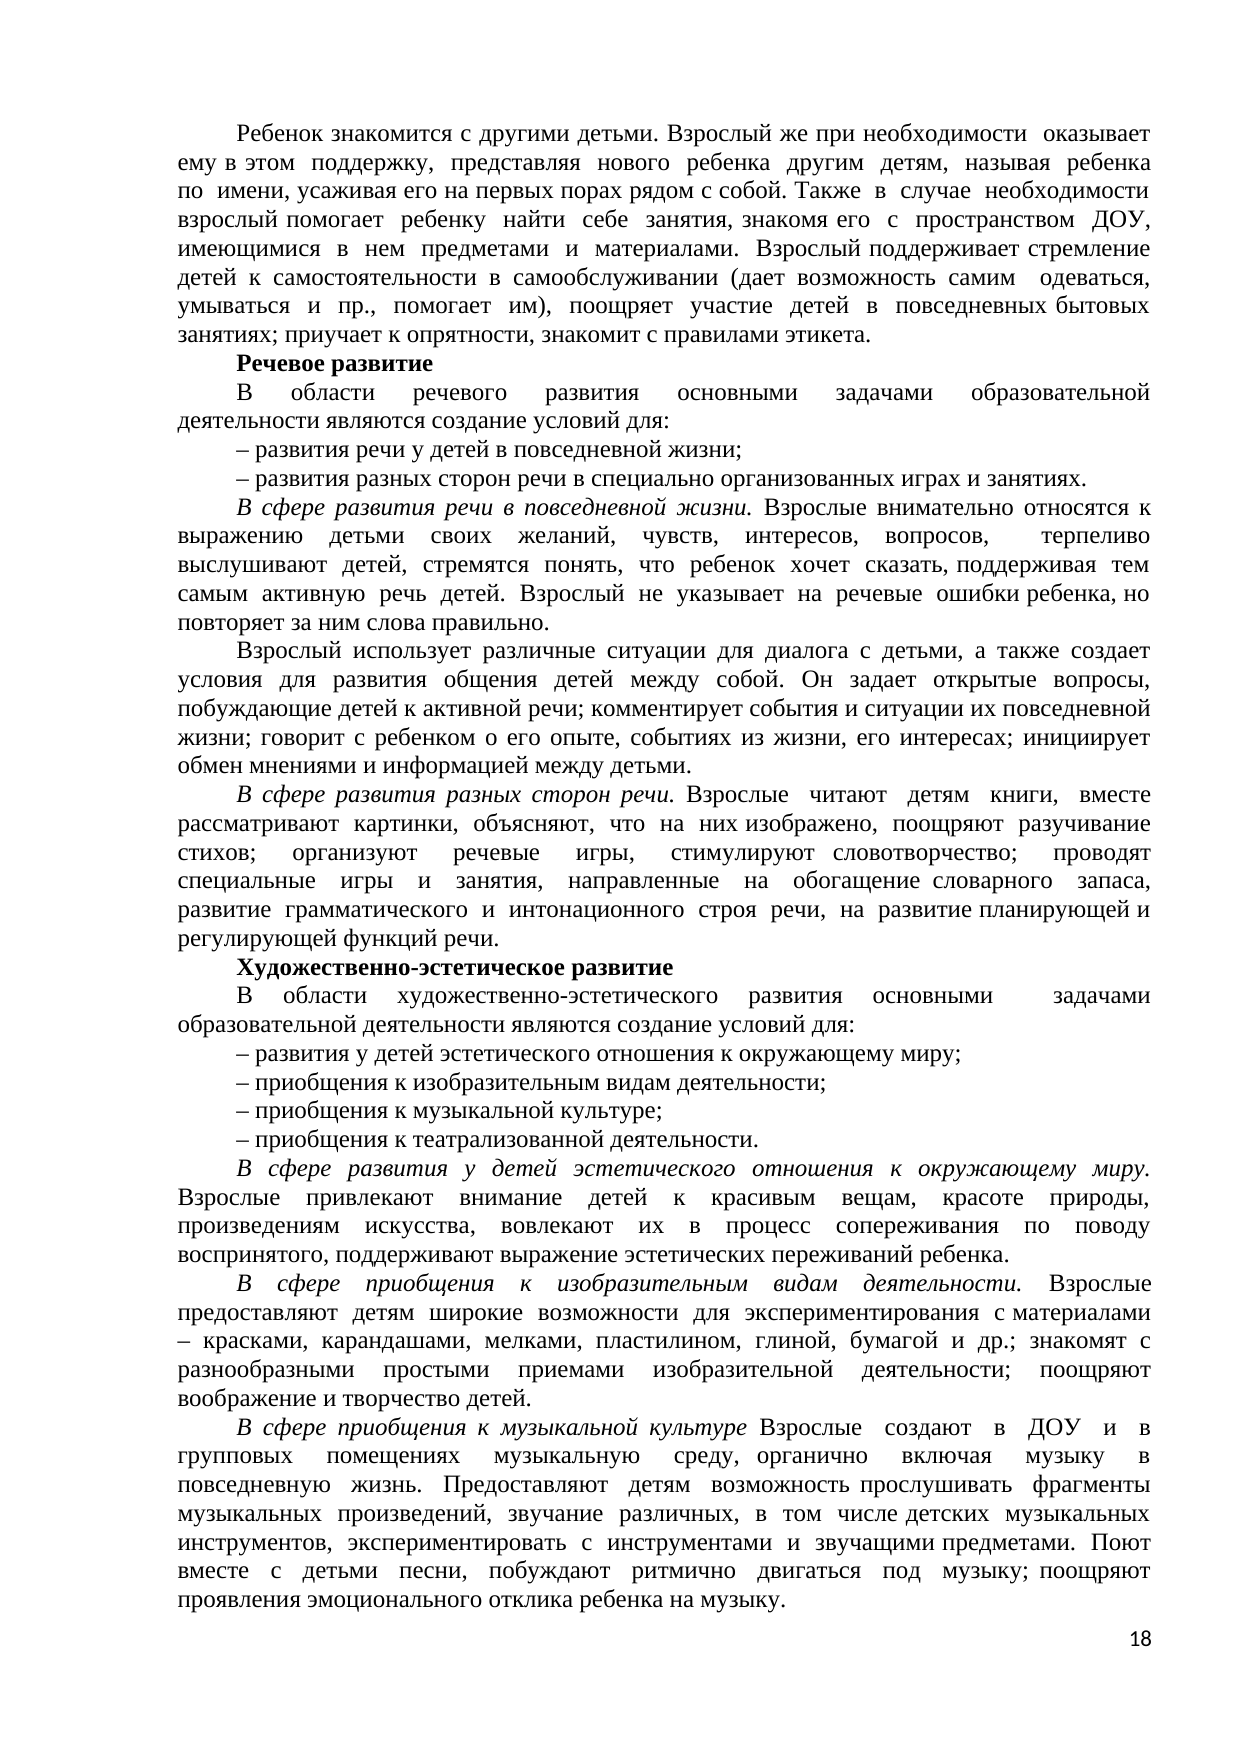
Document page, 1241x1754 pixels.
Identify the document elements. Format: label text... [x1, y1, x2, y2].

text Художественно-эстетическое развитие [177, 952, 1152, 981]
text В сфере развития у детей эстетического отношения к окружающему миру. Взрослые привлекают внимание детей к красивым вещам, красоте природы, произведениям искусства, вовлекают их в процесс сопереживания по поводу воспринятого, поддерживают выражение эстетических переживаний ребенка. [177, 1153, 1152, 1268]
text В сфере приобщения к музыкальной культуре Взрослые создают в ДОУ и в групповых помещениях музыкальную среду, органично включая музыку в повседневную жизнь. Предоставляют детям возможность прослушивать фрагменты музыкальных произведений, звучание различных, в том числе детских музыкальных инструментов, экспериментировать с инструментами и звучащими предметами. Поют вместе с детьми песни, побуждают ритмично двигаться под музыку; поощряют проявления эмоционального отклика ребенка на музыку. [177, 1412, 1152, 1613]
text Речевое развитие [177, 348, 1152, 377]
text В области художественно-эстетического развития основными задачами образовательной деятельности являются создание условий для: [177, 981, 1152, 1038]
text Взрослый использует различные ситуации для диалога с детьми, а также создает условия для развития общения детей между собой. Он задает открытые вопросы, побуждающие детей к активной речи; комментирует события и ситуации их повседневной жизни; говорит с ребенком о его опыте, событиях из жизни, его интересах; инициирует обмен мнениями и информацией между детьми. [177, 636, 1152, 779]
text – развития речи у детей в повседневной жизни; [177, 434, 1152, 463]
text В сфере развития речи в повседневной жизни. Взрослые внимательно относятся к выражению детьми своих желаний, чувств, интересов, вопросов, терпеливо выслушивают детей, стремятся понять, что ребенок хочет сказать, поддерживая тем самым активную речь детей. Взрослый не указывает на речевые ошибки ребенка, но повторяет за ним слова правильно. [177, 492, 1152, 636]
text – приобщения к театрализованной деятельности. [177, 1124, 1152, 1153]
text Ребенок знакомится с другими детьми. Взрослый же при необходимости оказывает ему в этом поддержку, представляя нового ребенка другим детям, называя ребенка по имени, усаживая его на первых порах рядом с собой. Также в случае необходимости взрослый помогает ребенку найти себе занятия, знакомя его с пространством ДОУ, имеющимися в нем предметами и материалами. Взрослый поддерживает стремление детей к самостоятельности в самообслуживании (дает возможность самим одеваться, умываться и пр., помогает им), поощряет участие детей в повседневных бытовых занятиях; приучает к опрятности, знакомит с правилами этикета. [177, 118, 1152, 348]
text – развития у детей эстетического отношения к окружающему миру; [177, 1038, 1152, 1067]
text – приобщения к изобразительным видам деятельности; [177, 1067, 1152, 1096]
text В сфере приобщения к изобразительным видам деятельности. Взрослые предоставляют детям широкие возможности для экспериментирования с материалами – красками, карандашами, мелками, пластилином, глиной, бумагой и др.; знакомят с разнообразными простыми приемами изобразительной деятельности; поощряют воображение и творчество детей. [177, 1268, 1152, 1412]
text В области речевого развития основными задачами образовательной деятельности являются создание условий для: [177, 377, 1152, 434]
text – приобщения к музыкальной культуре; [177, 1096, 1152, 1124]
text В сфере развития разных сторон речи. Взрослые читают детям книги, вместе рассматривают картинки, объясняют, что на них изображено, поощряют разучивание стихов; организуют речевые игры, стимулируют словотворчество; проводят специальные игры и занятия, направленные на обогащение словарного запаса, развитие грамматического и интонационного строя речи, на развитие планирующей и регулирующей функций речи. [177, 779, 1152, 952]
text – развития разных сторон речи в специально организованных играх и занятиях. [177, 463, 1152, 492]
